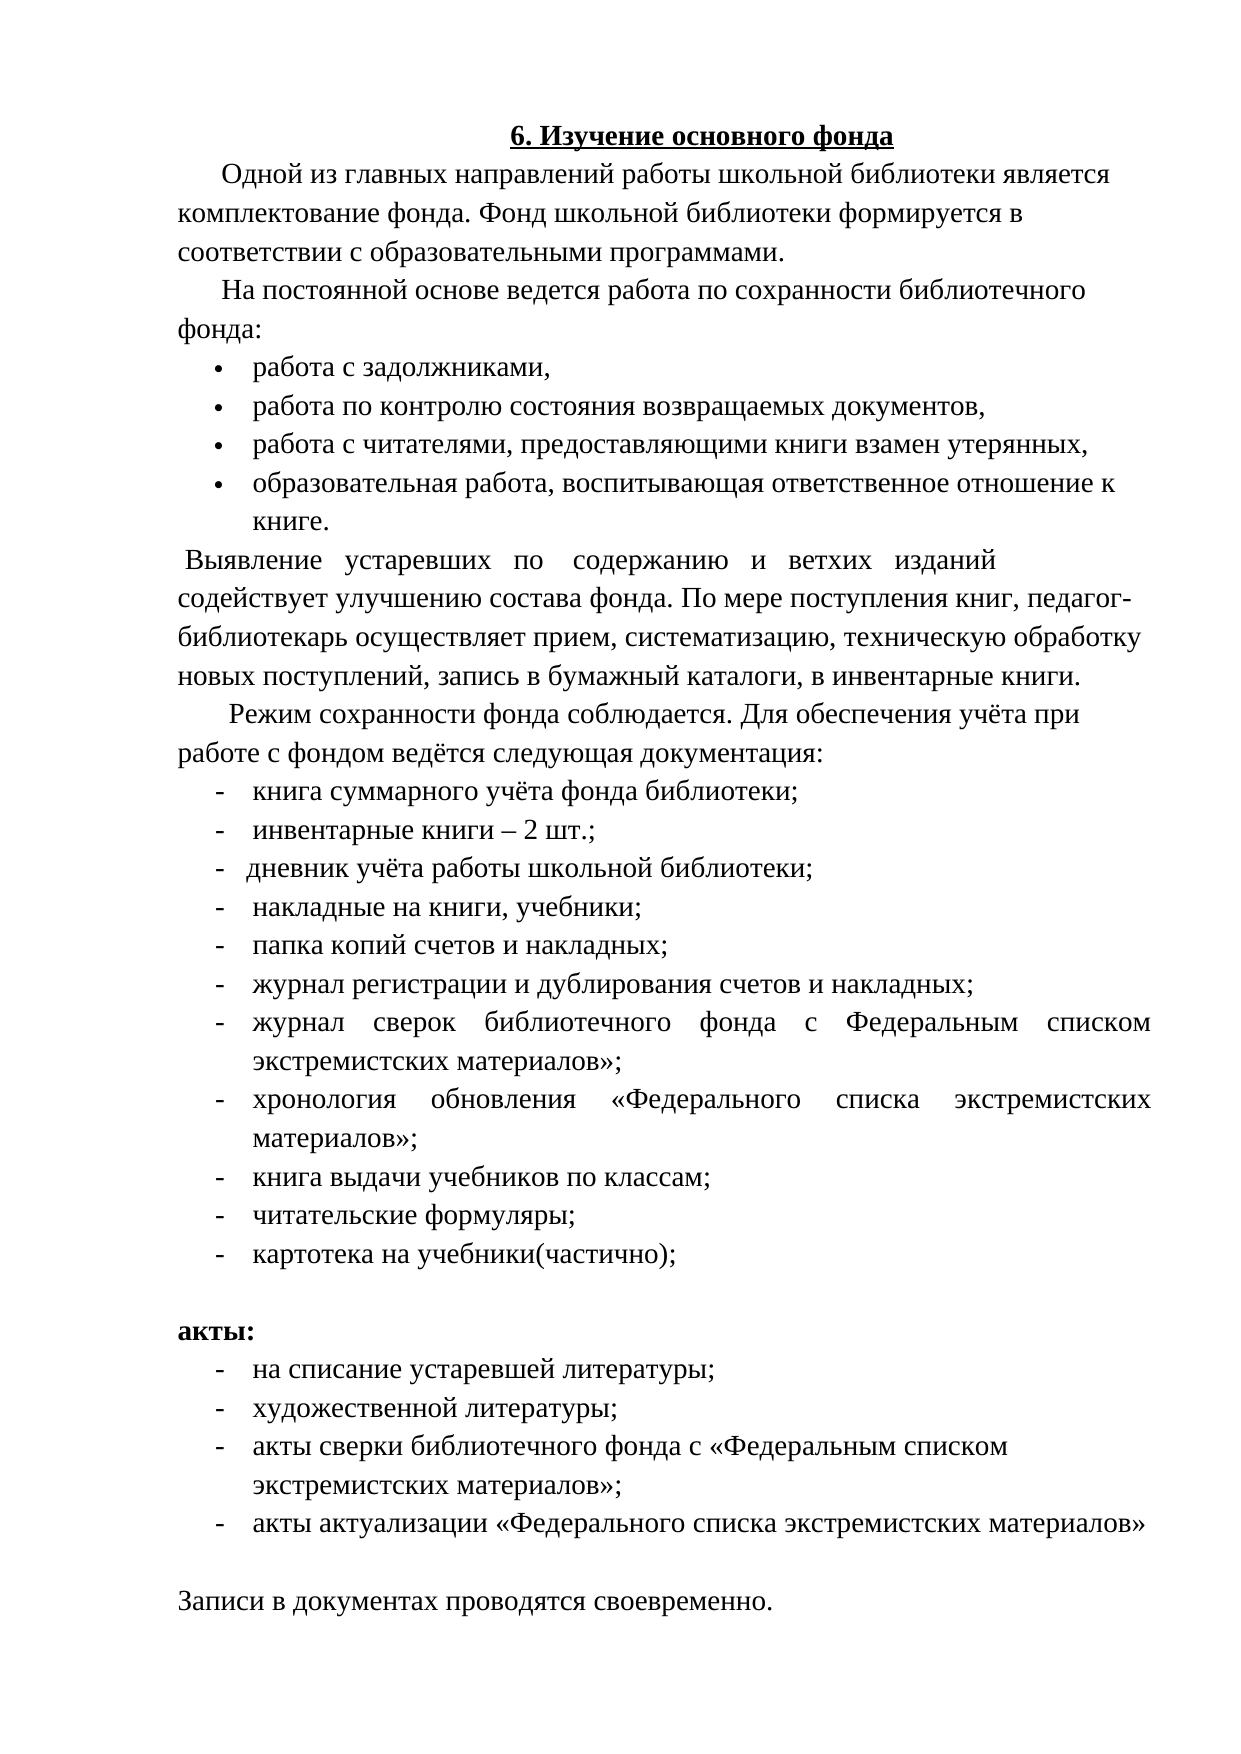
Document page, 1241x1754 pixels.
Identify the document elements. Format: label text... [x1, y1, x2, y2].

text Записи в документах проводятся своевременно. [177, 1583, 1152, 1616]
text Режим сохранности фонда соблюдается. Для обеспечения учёта при работе с фондом ведётся следующая документация: [177, 696, 1152, 768]
list акты сверки библиотечного фонда с «Федеральным списком экстремистских материалов»; [215, 1428, 1152, 1501]
list акты актуализации «Федерального списка экстремистских материалов» [215, 1506, 1152, 1539]
list хронология обновления «Федерального списка экстремистских материалов»; [215, 1082, 1152, 1154]
list 6. Изучение основного фонда [252, 118, 1152, 152]
list книга выдачи учебников по классам; [215, 1159, 1152, 1192]
list работа с читателями, предоставляющими книги взамен утерянных, [215, 426, 1152, 460]
text На постоянной основе ведется работа по сохранности библиотечного фонда: [177, 272, 1152, 344]
list инвентарные книги – 2 шт.; [215, 812, 1152, 845]
text - дневник учёта работы школьной библиотеки; [215, 850, 1152, 884]
text акты: [177, 1313, 1152, 1346]
text Выявление устаревших по содержанию и ветхих изданий содействует улучшению состава фонда. По мере поступления книг, педагог-библиотекарь осуществляет прием, систематизацию, техническую обработку новых поступлений, запись в бумажный каталоги, в инвентарные книги. [177, 542, 1152, 691]
list папка копий счетов и накладных; [215, 927, 1152, 961]
list книга суммарного учёта фонда библиотеки; [215, 773, 1152, 807]
list журнал сверок библиотечного фонда с Федеральным списком экстремистских материалов»; [215, 1004, 1152, 1077]
list читательские формуляры; [215, 1197, 1152, 1231]
list журнал регистрации и дублирования счетов и накладных; [215, 966, 1152, 999]
text Одной из главных направлений работы школьной библиотеки является комплектование фонда. Фонд школьной библиотеки формируется в соответствии с образовательными программами. [177, 157, 1152, 267]
list работа по контролю состояния возвращаемых документов, [215, 388, 1152, 421]
list на списание устаревшей литературы; [215, 1351, 1152, 1385]
list картотека на учебники(частично); [215, 1236, 1152, 1269]
list образовательная работа, воспитывающая ответственное отношение к книге. [215, 465, 1152, 537]
list работа с задолжниками, [215, 349, 1152, 383]
list художественной литературы; [215, 1390, 1152, 1423]
list накладные на книги, учебники; [215, 889, 1152, 922]
